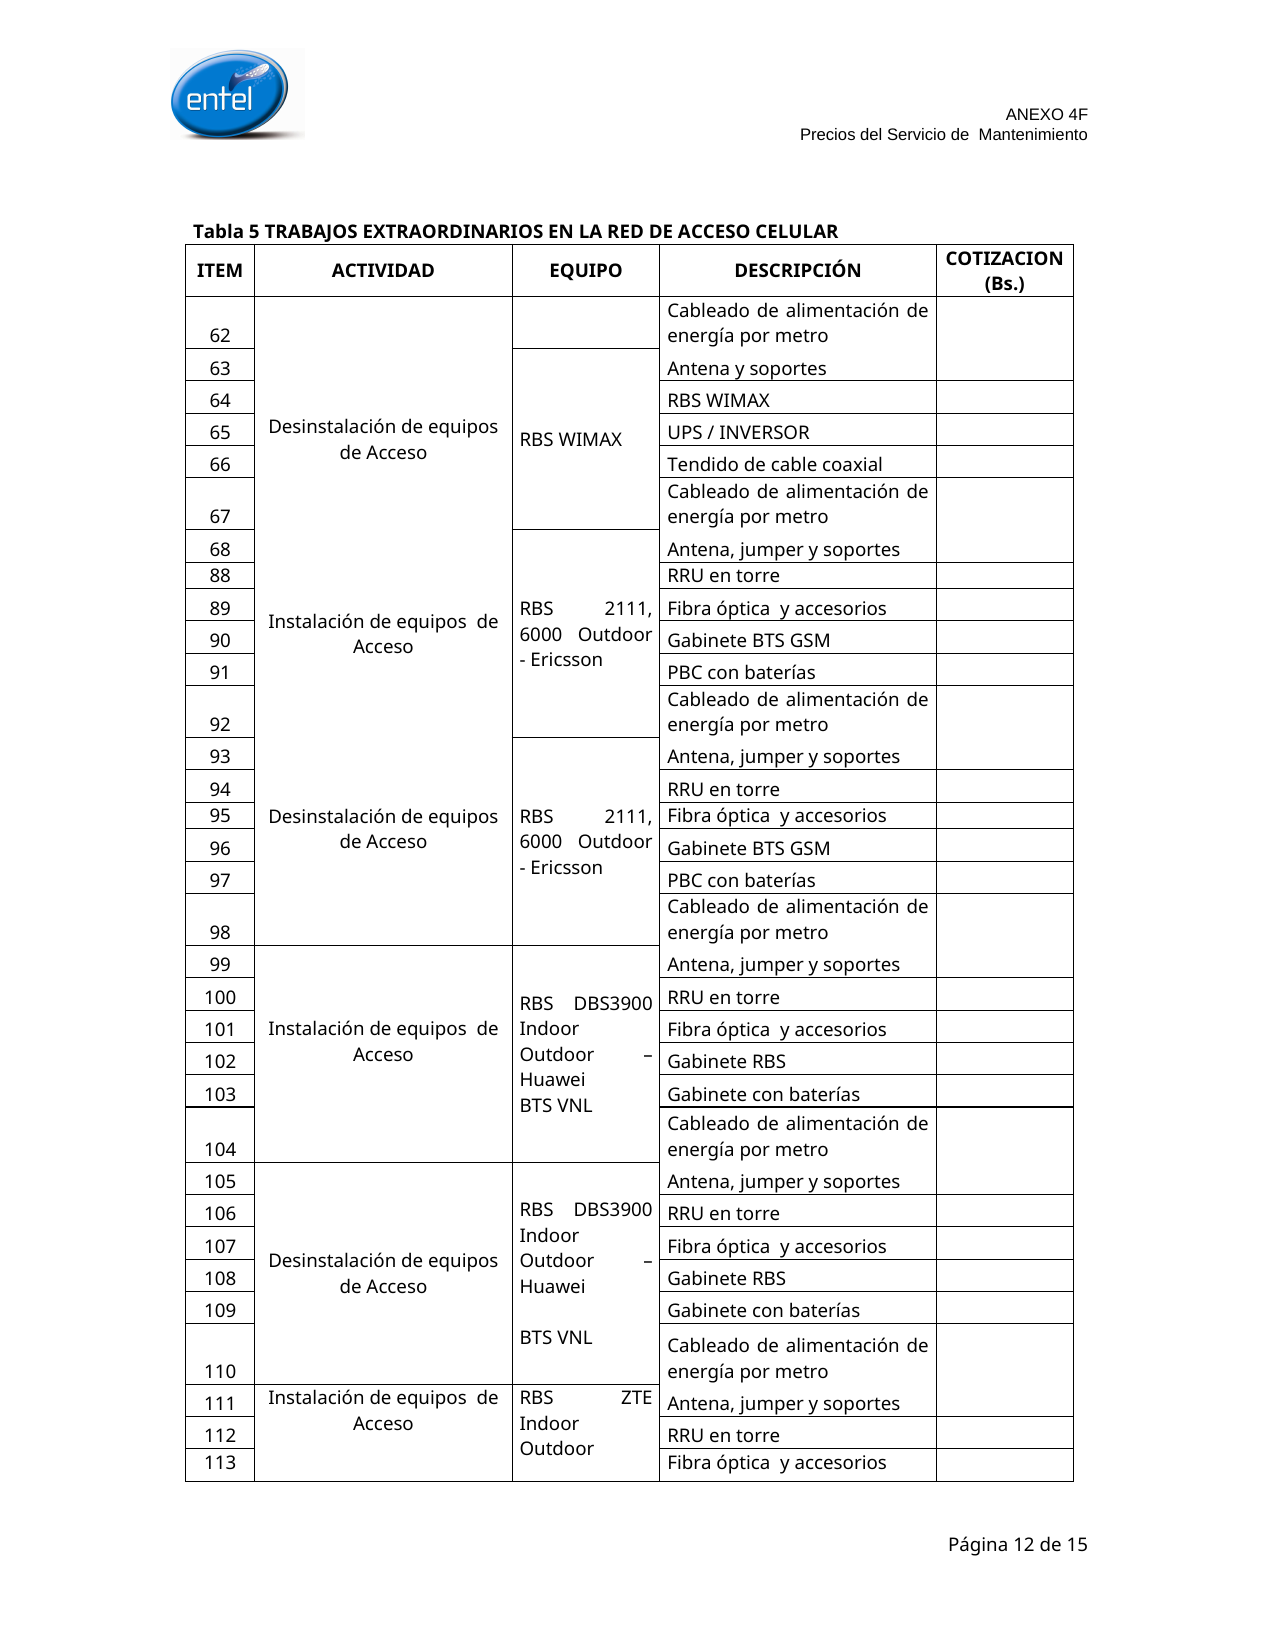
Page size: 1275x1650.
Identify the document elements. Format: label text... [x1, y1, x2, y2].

table_cell [937, 1227, 1073, 1258]
table_cell 95 [186, 803, 254, 828]
table_cell [937, 589, 1073, 620]
table_cell 113 [186, 1449, 254, 1481]
table_cell Cableado de alimentación de energía por metro [660, 686, 936, 737]
table_cell Antena, jumper y soportes [660, 946, 936, 977]
table_cell ITEM [186, 245, 254, 296]
table_cell [937, 1011, 1073, 1042]
table_cell 111 [186, 1385, 254, 1416]
table_cell 108 [186, 1260, 254, 1291]
table_cell 102 [186, 1043, 254, 1074]
table_cell COTIZACION (Bs.) [937, 245, 1073, 296]
table_cell 65 [186, 414, 254, 445]
table_cell Antena, jumper y soportes [660, 738, 936, 769]
table_cell 64 [186, 381, 254, 413]
table_cell [937, 686, 1073, 737]
table_cell 105 [186, 1163, 254, 1194]
table_cell 91 [186, 654, 254, 685]
table_cell [937, 654, 1073, 685]
table_cell RRU en torre [660, 978, 936, 1009]
table_cell RRU en torre [660, 770, 936, 802]
table_cell Tendido de cable coaxial [660, 446, 936, 477]
table_cell RRU en torre [660, 563, 936, 588]
table_cell Cableado de alimentación de energía por metro [660, 894, 936, 945]
table_cell [937, 478, 1073, 529]
table_cell [937, 1417, 1073, 1448]
table_cell RRU en torre [660, 1195, 936, 1226]
table_cell [937, 297, 1073, 348]
table_cell [937, 738, 1073, 769]
table_cell PBC con baterías [660, 654, 936, 685]
table_cell Cableado de alimentación de energía por metro [660, 1108, 936, 1162]
table_cell RBS 2111, 6000 Outdoor - Ericsson [513, 738, 659, 945]
table_cell [937, 1260, 1073, 1291]
table_cell Gabinete con baterías [660, 1292, 936, 1323]
table_cell 109 [186, 1292, 254, 1323]
table_cell [937, 1075, 1073, 1106]
table_cell PBC con baterías [660, 862, 936, 893]
table_cell Desinstalación de equipos de Acceso [255, 1163, 512, 1384]
table_cell UPS / INVERSOR [660, 414, 936, 445]
table_cell Cableado de alimentación de energía por metro [660, 478, 936, 529]
table_cell 88 [186, 563, 254, 588]
table_cell Fibra óptica y accesorios [660, 803, 936, 828]
table_cell 99 [186, 946, 254, 977]
table_cell [937, 414, 1073, 445]
table_cell [937, 1195, 1073, 1226]
table_cell [937, 978, 1073, 1009]
table_cell [937, 349, 1073, 380]
table_cell 67 [186, 478, 254, 529]
table_cell Antena, jumper y soportes [660, 530, 936, 562]
table_cell [937, 1292, 1073, 1323]
table_cell [937, 1385, 1073, 1416]
table_cell 68 [186, 530, 254, 562]
table_cell 100 [186, 978, 254, 1009]
table_cell Fibra óptica y accesorios [660, 589, 936, 620]
table_cell Gabinete BTS GSM [660, 829, 936, 861]
table_cell Instalación de equipos de Acceso [255, 1385, 512, 1481]
table_cell 90 [186, 621, 254, 653]
table_cell [937, 1043, 1073, 1074]
table_cell RBS WIMAX [513, 349, 659, 529]
table_cell RRU en torre [660, 1417, 936, 1448]
table_cell [937, 563, 1073, 588]
table_cell 63 [186, 349, 254, 380]
table_cell Gabinete con baterías [660, 1075, 936, 1106]
table_cell DESCRIPCIÓN [660, 245, 936, 296]
table_cell 98 [186, 894, 254, 945]
table_cell 112 [186, 1417, 254, 1448]
table_cell [937, 1108, 1073, 1162]
table_cell 96 [186, 829, 254, 861]
table_cell [937, 862, 1073, 893]
table_cell 94 [186, 770, 254, 802]
table_cell Antena y soportes [660, 349, 936, 380]
table_cell 104 [186, 1108, 254, 1162]
table_cell [937, 530, 1073, 562]
table_cell RBS ZTE Indoor Outdoor [513, 1385, 659, 1481]
table_cell [937, 894, 1073, 945]
table_cell [937, 946, 1073, 977]
table_cell ACTIVIDAD [255, 245, 512, 296]
table_cell 110 [186, 1324, 254, 1384]
table_cell [937, 446, 1073, 477]
table_cell 103 [186, 1075, 254, 1106]
table_cell RBS DBS3900 Indoor Outdoor – Huawei BTS VNL [513, 946, 659, 1162]
table_cell [937, 381, 1073, 413]
table_cell 101 [186, 1011, 254, 1042]
table_cell Desinstalación de equipos de Acceso [255, 349, 512, 529]
table_cell RBS 2111, 6000 Outdoor - Ericsson [513, 530, 659, 737]
table_cell 92 [186, 686, 254, 737]
table_cell 93 [186, 738, 254, 769]
table_cell Desinstalación de equipos de Acceso [255, 738, 512, 945]
table_cell [937, 1324, 1073, 1384]
table_cell 89 [186, 589, 254, 620]
table_cell Instalación de equipos de Acceso [255, 946, 512, 1162]
table_cell [937, 1163, 1073, 1194]
table_cell 62 [186, 297, 254, 348]
table_cell 97 [186, 862, 254, 893]
table_cell [937, 621, 1073, 653]
table_header Tabla 5 TRABAJOS EXTRAORDINARIOS EN LA RED DE ACCESO CELULAR [186, 213, 1073, 244]
table_cell Fibra óptica y accesorios [660, 1227, 936, 1258]
table_cell [937, 803, 1073, 828]
table_cell Fibra óptica y accesorios [660, 1449, 936, 1481]
table_cell 106 [186, 1195, 254, 1226]
table_cell Antena, jumper y soportes [660, 1385, 936, 1416]
table_cell Gabinete RBS [660, 1043, 936, 1074]
table_cell Cableado de alimentación de energía por metro [660, 297, 936, 348]
table_cell Fibra óptica y accesorios [660, 1011, 936, 1042]
table_cell [937, 770, 1073, 802]
picture [170, 48, 305, 140]
table_cell EQUIPO [513, 245, 659, 296]
table_cell Cableado de alimentación de energía por metro [660, 1324, 936, 1384]
table_cell [937, 829, 1073, 861]
table_cell 107 [186, 1227, 254, 1258]
table_cell 66 [186, 446, 254, 477]
table_cell Instalación de equipos de Acceso [255, 530, 512, 737]
table_cell [937, 1449, 1073, 1481]
table_cell RBS WIMAX [660, 381, 936, 413]
table_cell Gabinete BTS GSM [660, 621, 936, 653]
table_cell RBS DBS3900 Indoor Outdoor – Huawei BTS VNL [513, 1163, 659, 1384]
table_cell Antena, jumper y soportes [660, 1163, 936, 1194]
table_cell Gabinete RBS [660, 1260, 936, 1291]
